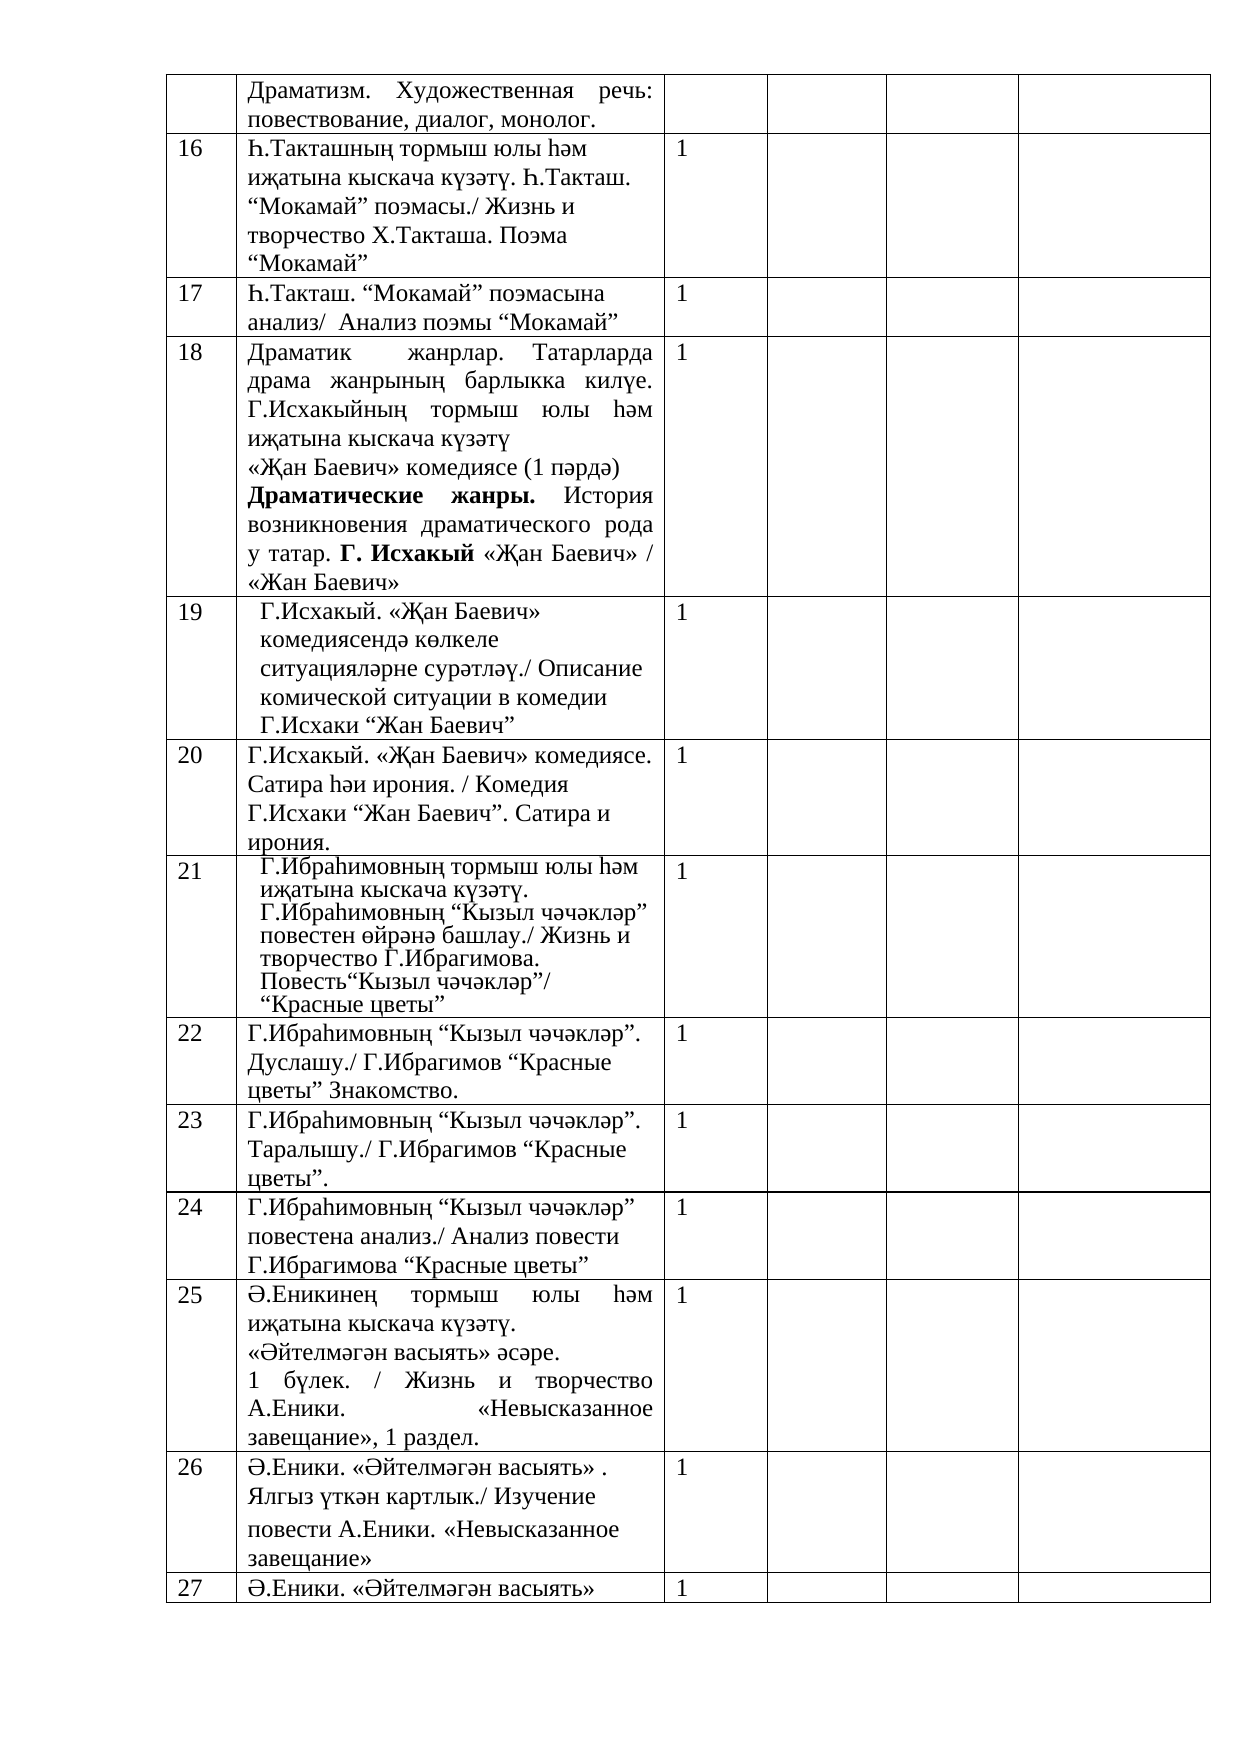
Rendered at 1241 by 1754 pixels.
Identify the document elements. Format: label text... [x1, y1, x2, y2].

table_cell [887, 856, 1018, 1017]
table_cell [887, 597, 1018, 739]
table_cell Г.Ибраһимовның “Кызыл чәчәкләр” повестена анализ./ Анализ повести Г.Ибрагимова “Красные цветы” [237, 1193, 664, 1279]
table_cell 1 [665, 1452, 767, 1572]
table_cell [887, 1573, 1018, 1602]
table_cell Ә.Еникинең тормыш юлы һәм иҗатына кыскача күзәтү. «Әйтелмәгән васыять» әсәре. 1 бүлек. / Жизнь и творчество А.Еники. «Невысказанное завещание», 1 раздел. [237, 1280, 664, 1451]
table_cell 1 [665, 740, 767, 855]
table_cell [768, 1280, 886, 1451]
table_cell [1019, 278, 1210, 336]
table_cell [887, 1193, 1018, 1279]
table_cell 15 [167, 75, 236, 132]
table_cell 1 [665, 1018, 767, 1104]
table_cell [768, 597, 886, 739]
table_cell Ә.Еники. «Әйтелмәгән васыять» . Ялгыз үткән картлык./ Изучение повести А.Еники. «Невысказанное завещание» [237, 1452, 664, 1572]
table_cell [1019, 337, 1210, 596]
table_cell [1019, 75, 1210, 132]
table_cell 25 [167, 1280, 236, 1451]
table_cell [768, 1018, 886, 1104]
table_cell [887, 75, 1018, 132]
table_cell 21 [167, 856, 236, 1017]
table_cell 16 [167, 134, 236, 277]
table_cell Г.Ибраһимовның “Кызыл чәчәкләр”. Таралышу./ Г.Ибрагимов “Красные цветы”. [237, 1105, 664, 1191]
table_cell [768, 1573, 886, 1602]
table_cell [768, 856, 886, 1017]
table_cell 18 [167, 337, 236, 596]
table_cell 22 [167, 1018, 236, 1104]
table_cell [887, 134, 1018, 277]
table_cell 1 [665, 856, 767, 1017]
table_cell [1019, 1018, 1210, 1104]
table_cell [768, 278, 886, 336]
table_cell Г.Ибраһимовның “Кызыл чәчәкләр”. Дуслашу./ Г.Ибрагимов “Красные цветы” Знакомство. [237, 1018, 664, 1104]
table_cell [1019, 740, 1210, 855]
table_cell [1019, 1280, 1210, 1451]
table_cell [768, 1105, 886, 1191]
table_cell 1 [665, 134, 767, 277]
table_cell 1 [665, 1105, 767, 1191]
table_cell Г.Исхакый. «Җан Баевич» комедиясе. Сатира һәи ирония. / Комедия Г.Исхаки “Жан Баевич”. Сатира и ирония. [237, 740, 664, 855]
table_cell 17 [167, 278, 236, 336]
table_cell [887, 278, 1018, 336]
table_cell [1019, 1573, 1210, 1602]
table_cell [1019, 856, 1210, 1017]
table_cell Драматик жанрлар. Татарларда драма жанрының барлыкка килүе. Г.Исхакыйның тормыш юлы һәм иҗатына кыскача күзәтү «Җан Баевич» комедиясе (1 пәрдә) Драматические жанры. История возникновения драматического рода у татар. Г. Исхакый «Җан Баевич» / «Жан Баевич» [237, 337, 664, 596]
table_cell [237, 75, 664, 132]
table_cell 1 [665, 337, 767, 596]
table_cell 27 [167, 1573, 236, 1602]
table_cell 1 [665, 1573, 767, 1602]
table_cell Һ.Такташның тормыш юлы һәм иҗатына кыскача күзәтү. Һ.Такташ. “Мокамай” поэмасы./ Жизнь и творчество Х.Такташа. Поэма “Мокамай” [237, 134, 664, 277]
table_cell 19 [167, 597, 236, 739]
table_cell [887, 337, 1018, 596]
table_cell [1019, 597, 1210, 739]
table_cell [768, 1193, 886, 1279]
table_cell Г.Ибраһимовның тормыш юлы һәм иҗатына кыскача күзәтү. Г.Ибраһимовның “Кызыл чәчәкләр” повестен өйрәнә башлау./ Жизнь и творчество Г.Ибрагимова. Повесть“Кызыл чәчәкләр”/ “Красные цветы” [237, 856, 664, 1017]
table_cell [768, 740, 886, 855]
table_cell [887, 740, 1018, 855]
table_cell 1 [665, 1193, 767, 1279]
table_cell [1019, 1105, 1210, 1191]
table_cell [1019, 1193, 1210, 1279]
table_cell 1 [665, 1280, 767, 1451]
table_cell 1 [665, 597, 767, 739]
table_cell 20 [167, 740, 236, 855]
table_cell [887, 1280, 1018, 1451]
table_cell 23 [167, 1105, 236, 1191]
table_cell [768, 75, 886, 132]
table_cell [887, 1018, 1018, 1104]
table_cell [237, 1573, 664, 1602]
table_cell Һ.Такташ. “Мокамай” поэмасына анализ/ Анализ поэмы “Мокамай” [237, 278, 664, 336]
table_cell [1019, 134, 1210, 277]
table_cell 1 [665, 278, 767, 336]
table_cell [1019, 1452, 1210, 1572]
table_cell [768, 337, 886, 596]
table_cell 1 [665, 75, 767, 132]
table_cell [768, 1452, 886, 1572]
table_cell Г.Исхакый. «Җан Баевич» комедиясендә көлкеле ситуацияләрне сурәтләү./ Описание комической ситуации в комедии Г.Исхаки “Жан Баевич” [237, 597, 664, 739]
table_cell 26 [167, 1452, 236, 1572]
table_cell [887, 1105, 1018, 1191]
table_cell [768, 134, 886, 277]
table_cell [887, 1452, 1018, 1572]
table_cell 24 [167, 1193, 236, 1279]
